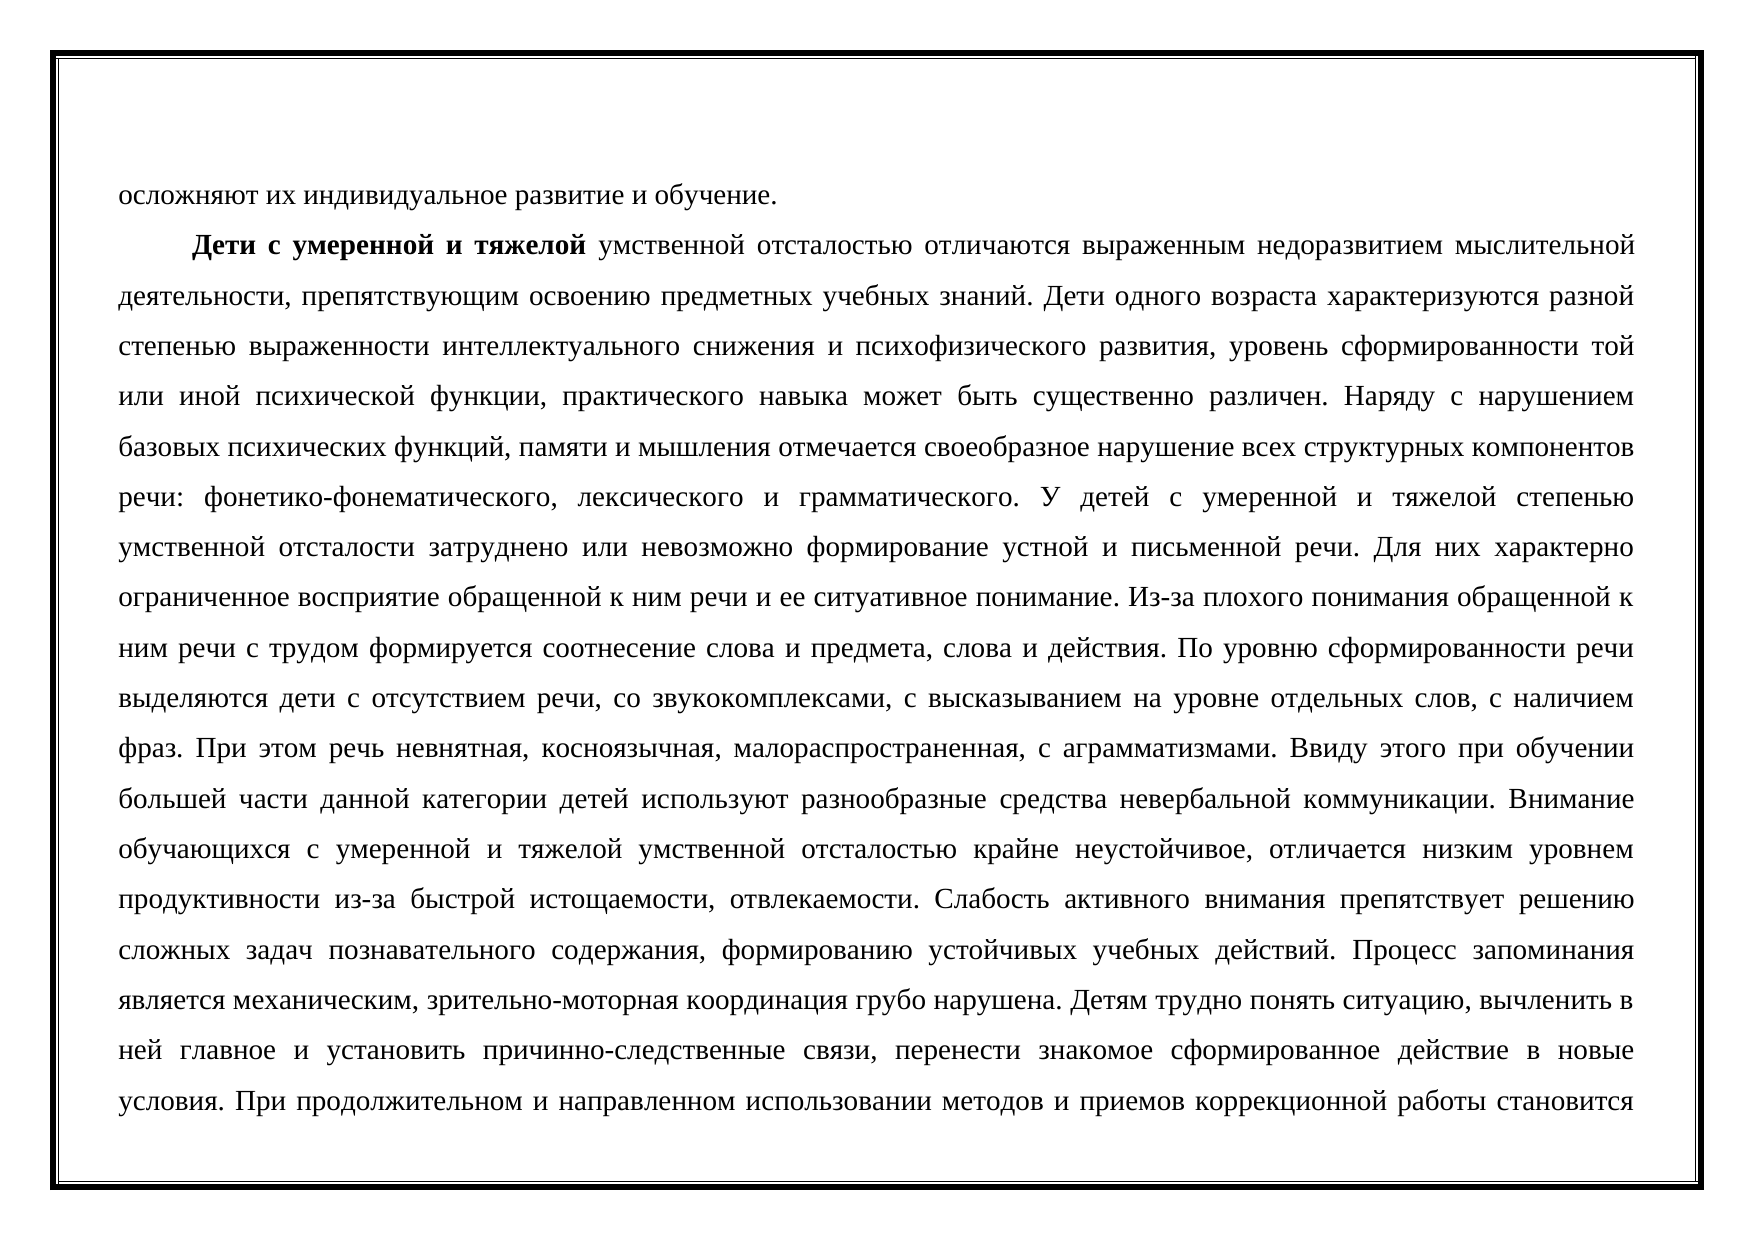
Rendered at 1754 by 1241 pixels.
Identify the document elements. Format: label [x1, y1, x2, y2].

text [118, 227, 1636, 1116]
text [118, 177, 1636, 211]
